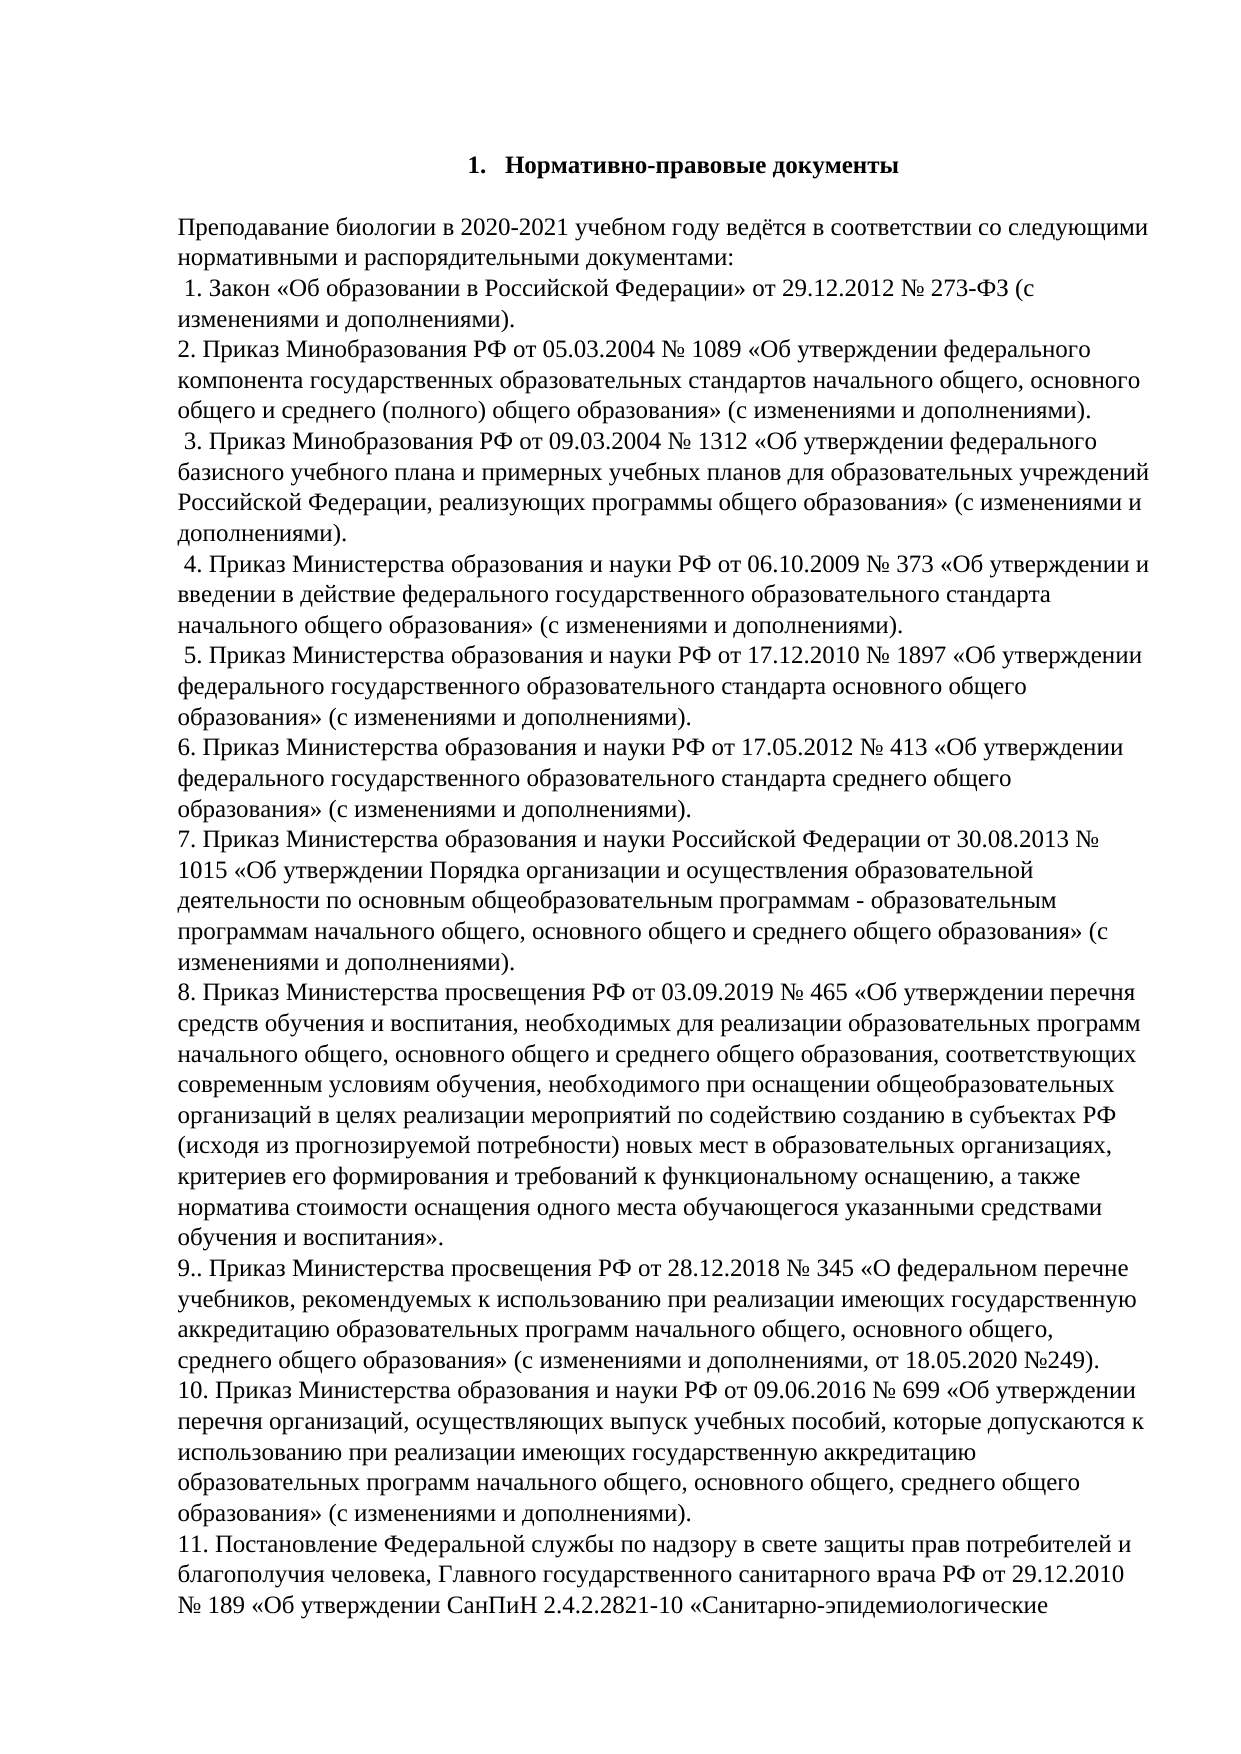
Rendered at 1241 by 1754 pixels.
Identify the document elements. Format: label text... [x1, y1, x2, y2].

text 4. Приказ Министерства образования и науки РФ от 06.10.2009 № 373 «Об утверждении и введении в действие федерального государственного образовательного стандарта начального общего образования» (с изменениями и дополнениями). [177, 547, 1152, 639]
text 9.. Приказ Министерства просвещения РФ от 28.12.2018 № 345 «О федеральном перечне учебников, рекомендуемых к использованию при реализации имеющих государственную аккредитацию образовательных программ начального общего, основного общего, среднего общего образования» (с изменениями и дополнениями, от 18.05.2020 №249). [177, 1251, 1152, 1374]
text 2. Приказ Минобразования РФ от 05.03.2004 № 1089 «Об утверждении федерального компонента государственных образовательных стандартов начального общего, основного общего и среднего (полного) общего образования» (с изменениями и дополнениями). [177, 332, 1152, 424]
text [177, 1527, 1152, 1619]
text 6. Приказ Министерства образования и науки РФ от 17.05.2012 № 413 «Об утверждении федерального государственного образовательного стандарта среднего общего образования» (с изменениями и дополнениями). [177, 731, 1152, 822]
text 3. Приказ Минобразования РФ от 09.03.2004 № 1312 «Об утверждении федерального базисного учебного плана и примерных учебных планов для образовательных учреждений Российской Федерации, реализующих программы общего образования» (с изменениями и дополнениями). [177, 424, 1152, 547]
text 10. Приказ Министерства образования и науки РФ от 09.06.2016 № 699 «Об утверждении перечня организаций, осуществляющих выпуск учебных пособий, которые допускаются к использованию при реализации имеющих государственную аккредитацию образовательных программ начального общего, основного общего, среднего общего образования» (с изменениями и дополнениями). [177, 1374, 1152, 1527]
text 7. Приказ Министерства образования и науки Российской Федерации от 30.08.2013 № 1015 «Об утверждении Порядка организации и осуществления образовательной деятельности по основным общеобразовательным программам - образовательным программам начального общего, основного общего и среднего общего образования» (с изменениями и дополнениями). [177, 822, 1152, 976]
text 5. Приказ Министерства образования и науки РФ от 17.12.2010 № 1897 «Об утверждении федерального государственного образовательного стандарта основного общего образования» (с изменениями и дополнениями). [177, 639, 1152, 731]
list Нормативно-правовые документы [215, 149, 1152, 179]
text 8. Приказ Министерства просвещения РФ от 03.09.2019 № 465 «Об утверждении перечня средств обучения и воспитания, необходимых для реализации образовательных программ начального общего, основного общего и среднего общего образования, соответствующих современным условиям обучения, необходимого при оснащении общеобразовательных организаций в целях реализации мероприятий по содействию созданию в субъектах РФ (исходя из прогнозируемой потребности) новых мест в образовательных организациях, критериев его формирования и требований к функциональному оснащению, а также норматива стоимости оснащения одного места обучающегося указанными средствами обучения и воспитания». [177, 976, 1152, 1251]
text Преподавание биологии в 2020-2021 учебном году ведётся в соответствии со следующими нормативными и распорядительными документами: [177, 210, 1152, 271]
text 1. Закон «Об образовании в Российской Федерации» от 29.12.2012 № 273-ФЗ (с изменениями и дополнениями). [177, 271, 1152, 332]
